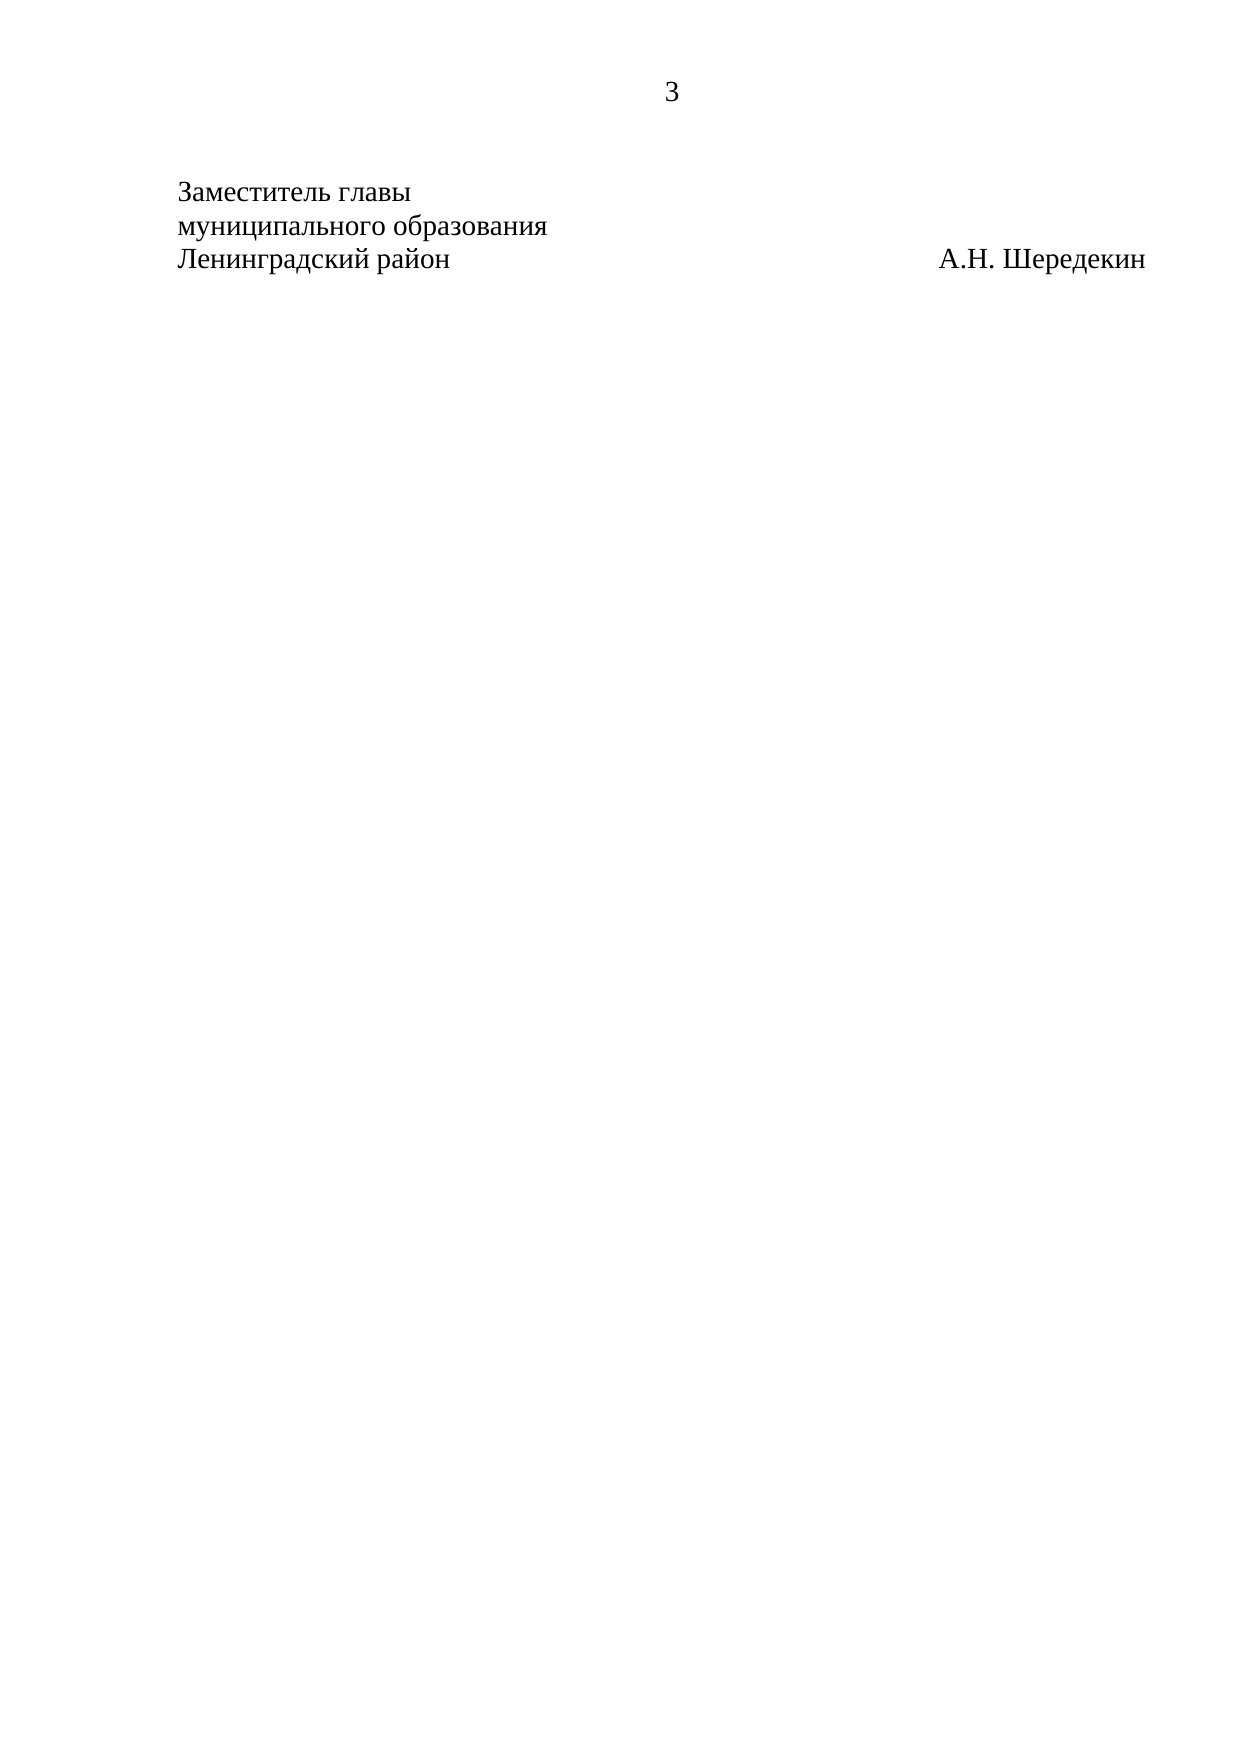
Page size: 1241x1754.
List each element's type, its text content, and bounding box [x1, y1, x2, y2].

text Заместитель главы [177, 174, 1167, 208]
text муниципального образования [177, 208, 1167, 242]
text Ленинградский район А.Н. Шередекин [177, 242, 1167, 275]
